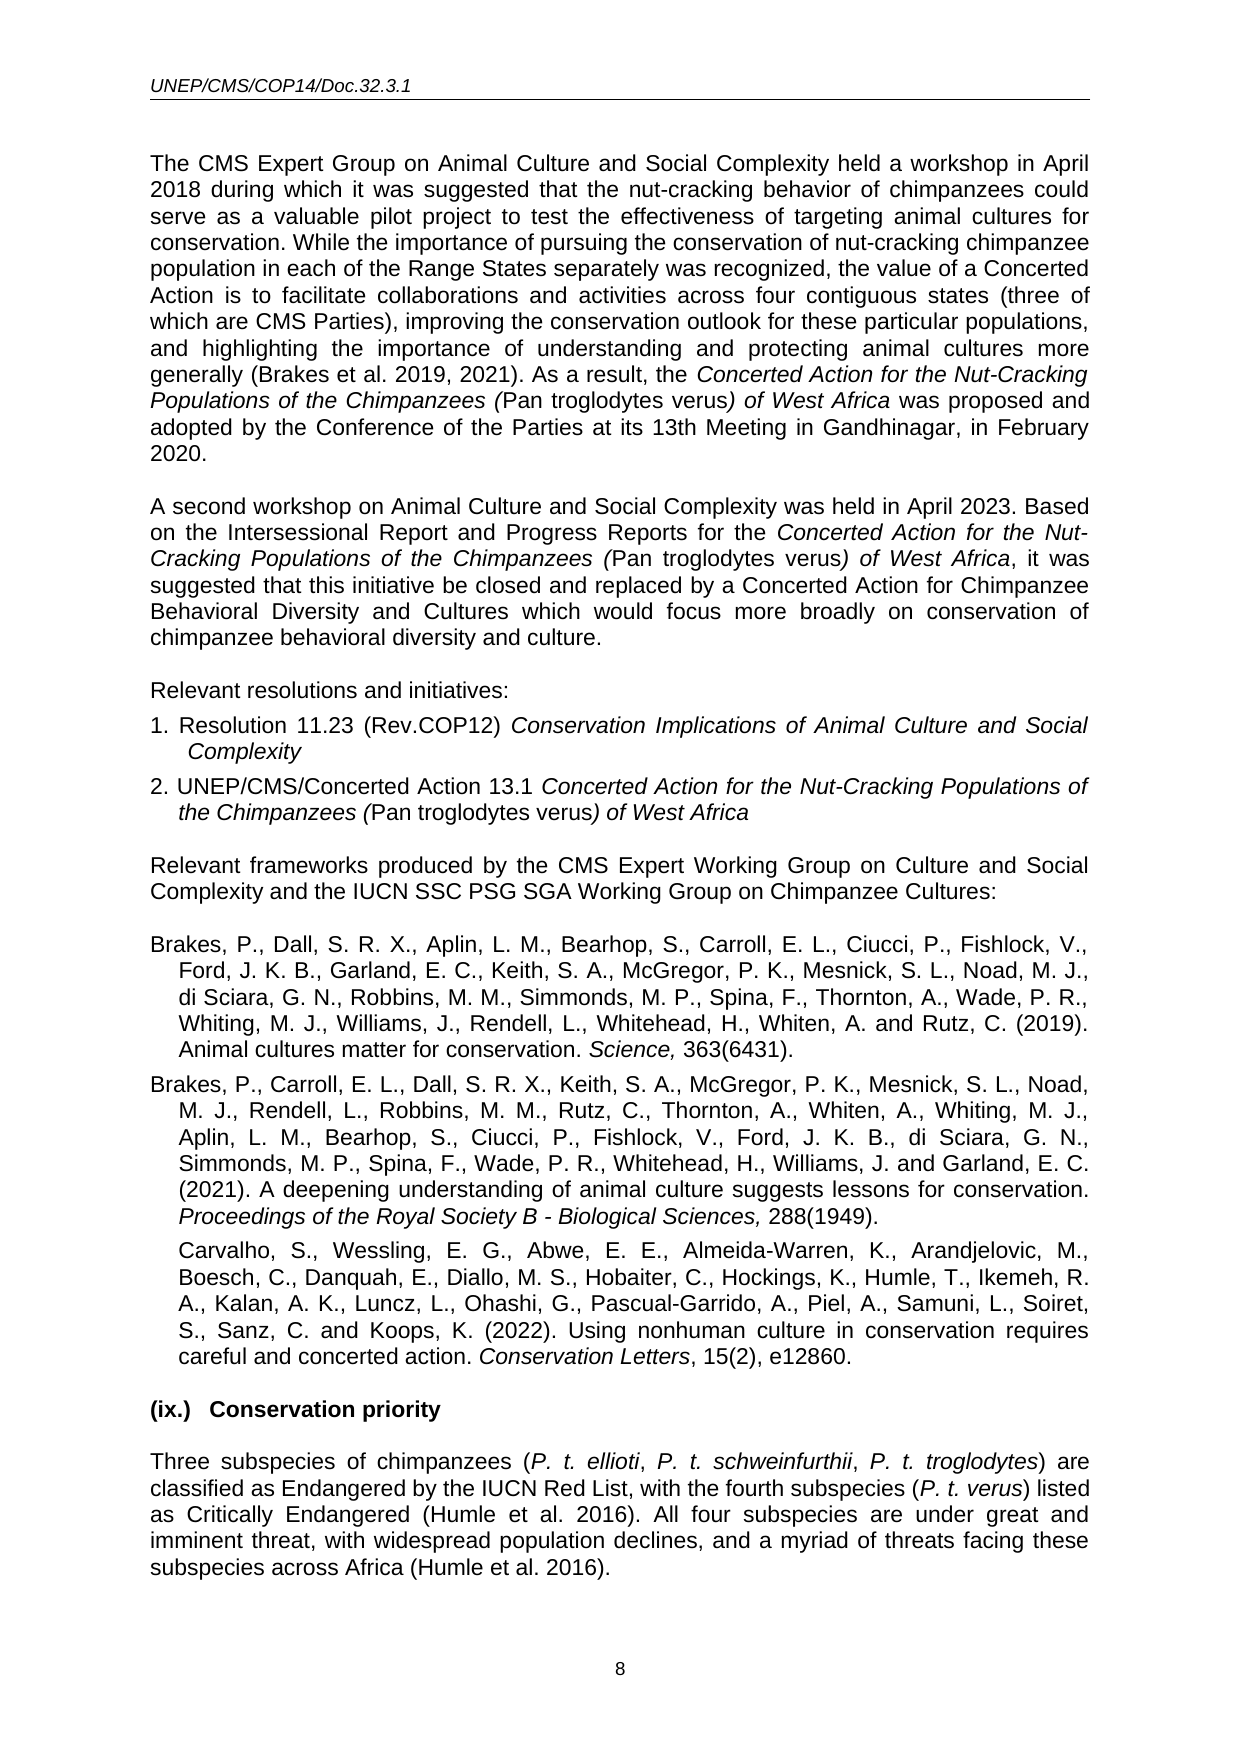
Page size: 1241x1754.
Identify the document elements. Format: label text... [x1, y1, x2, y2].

text Brakes, P., Carroll, E. L., Dall, S. R. X., Keith, S. A., McGregor, P. K., Mesnick, S. L., Noad, M. J., Rendell, L., Robbins, M. M., Rutz, C., Thornton, A., Whiten, A., Whiting, M. J., Aplin, L. M., Bearhop, S., Ciucci, P., Fishlock, V., Ford, J. K. B., di Sciara, G. N., Simmonds, M. P., Spina, F., Wade, P. R., Whitehead, H., Williams, J. and Garland, E. C. (2021). A deepening understanding of animal culture suggests lessons for conservation. Proceedings of the Royal Society B - Biological Sciences, 288(1949). [150, 1071, 1090, 1229]
text Relevant resolutions and initiatives: [150, 677, 1090, 703]
text Brakes, P., Dall, S. R. X., Aplin, L. M., Bearhop, S., Carroll, E. L., Ciucci, P., Fishlock, V., Ford, J. K. B., Garland, E. C., Keith, S. A., McGregor, P. K., Mesnick, S. L., Noad, M. J., di Sciara, G. N., Robbins, M. M., Simmonds, M. P., Spina, F., Thornton, A., Wade, P. R., Whiting, M. J., Williams, J., Rendell, L., Whitehead, H., Whiten, A. and Rutz, C. (2019). Animal cultures matter for conservation. Science, 363(6431). [150, 931, 1090, 1063]
text A second workshop on Animal Culture and Social Complexity was held in April 2023. Based on the Intersessional Report and Progress Reports for the Concerted Action for the Nut-Cracking Populations of the Chimpanzees (Pan troglodytes verus) of West Africa, it was suggested that this initiative be closed and replaced by a Concerted Action for Chimpanzee Behavioral Diversity and Cultures which would focus more broadly on conservation of chimpanzee behavioral diversity and culture. [150, 493, 1090, 651]
text 1. Resolution 11.23 (Rev.COP12) Conservation Implications of Animal Culture and Social Complexity [150, 712, 1090, 764]
text 2. UNEP/CMS/Concerted Action 13.1 Concerted Action for the Nut-Cracking Populations of the Chimpanzees (Pan troglodytes verus) of West Africa [150, 773, 1090, 826]
text Relevant frameworks produced by the CMS Expert Working Group on Culture and Social Complexity and the IUCN SSC PSG SGA Working Group on Chimpanzee Cultures: [150, 852, 1090, 904]
text The CMS Expert Group on Animal Culture and Social Complexity held a workshop in April 2018 during which it was suggested that the nut-cracking behavior of chimpanzees could serve as a valuable pilot project to test the effectiveness of targeting animal cultures for conservation. While the importance of pursuing the conservation of nut-cracking chimpanzee population in each of the Range States separately was recognized, the value of a Concerted Action is to facilitate collaborations and activities across four contiguous states (three of which are CMS Parties), improving the conservation outlook for these particular populations, and highlighting the importance of understanding and protecting animal cultures more generally (Brakes et al. 2019, 2021). As a result, the Concerted Action for the Nut-Cracking Populations of the Chimpanzees (Pan troglodytes verus) of West Africa was proposed and adopted by the Conference of the Parties at its 13th Meeting in Gandhinagar, in February 2020. [150, 150, 1090, 466]
list Conservation priority [150, 1396, 1090, 1422]
text Three subspecies of chimpanzees (P. t. ellioti, P. t. schweinfurthii, P. t. troglodytes) are classified as Endangered by the IUCN Red List, with the fourth subspecies (P. t. verus) listed as Critically Endangered (Humle et al. 2016). All four subspecies are under great and imminent threat, with widespread population declines, and a myriad of threats facing these subspecies across Africa (Humle et al. 2016). [150, 1448, 1090, 1580]
text Carvalho, S., Wessling, E. G., Abwe, E. E., Almeida-Warren, K., Arandjelovic, M., Boesch, C., Danquah, E., Diallo, M. S., Hobaiter, C., Hockings, K., Humle, T., Ikemeh, R. A., Kalan, A. K., Luncz, L., Ohashi, G., Pascual-Garrido, A., Piel, A., Samuni, L., Soiret, S., Sanz, C. and Koops, K. (2022). Using nonhuman culture in conservation requires careful and concerted action. Conservation Letters, 15(2), e12860. [178, 1237, 1090, 1369]
